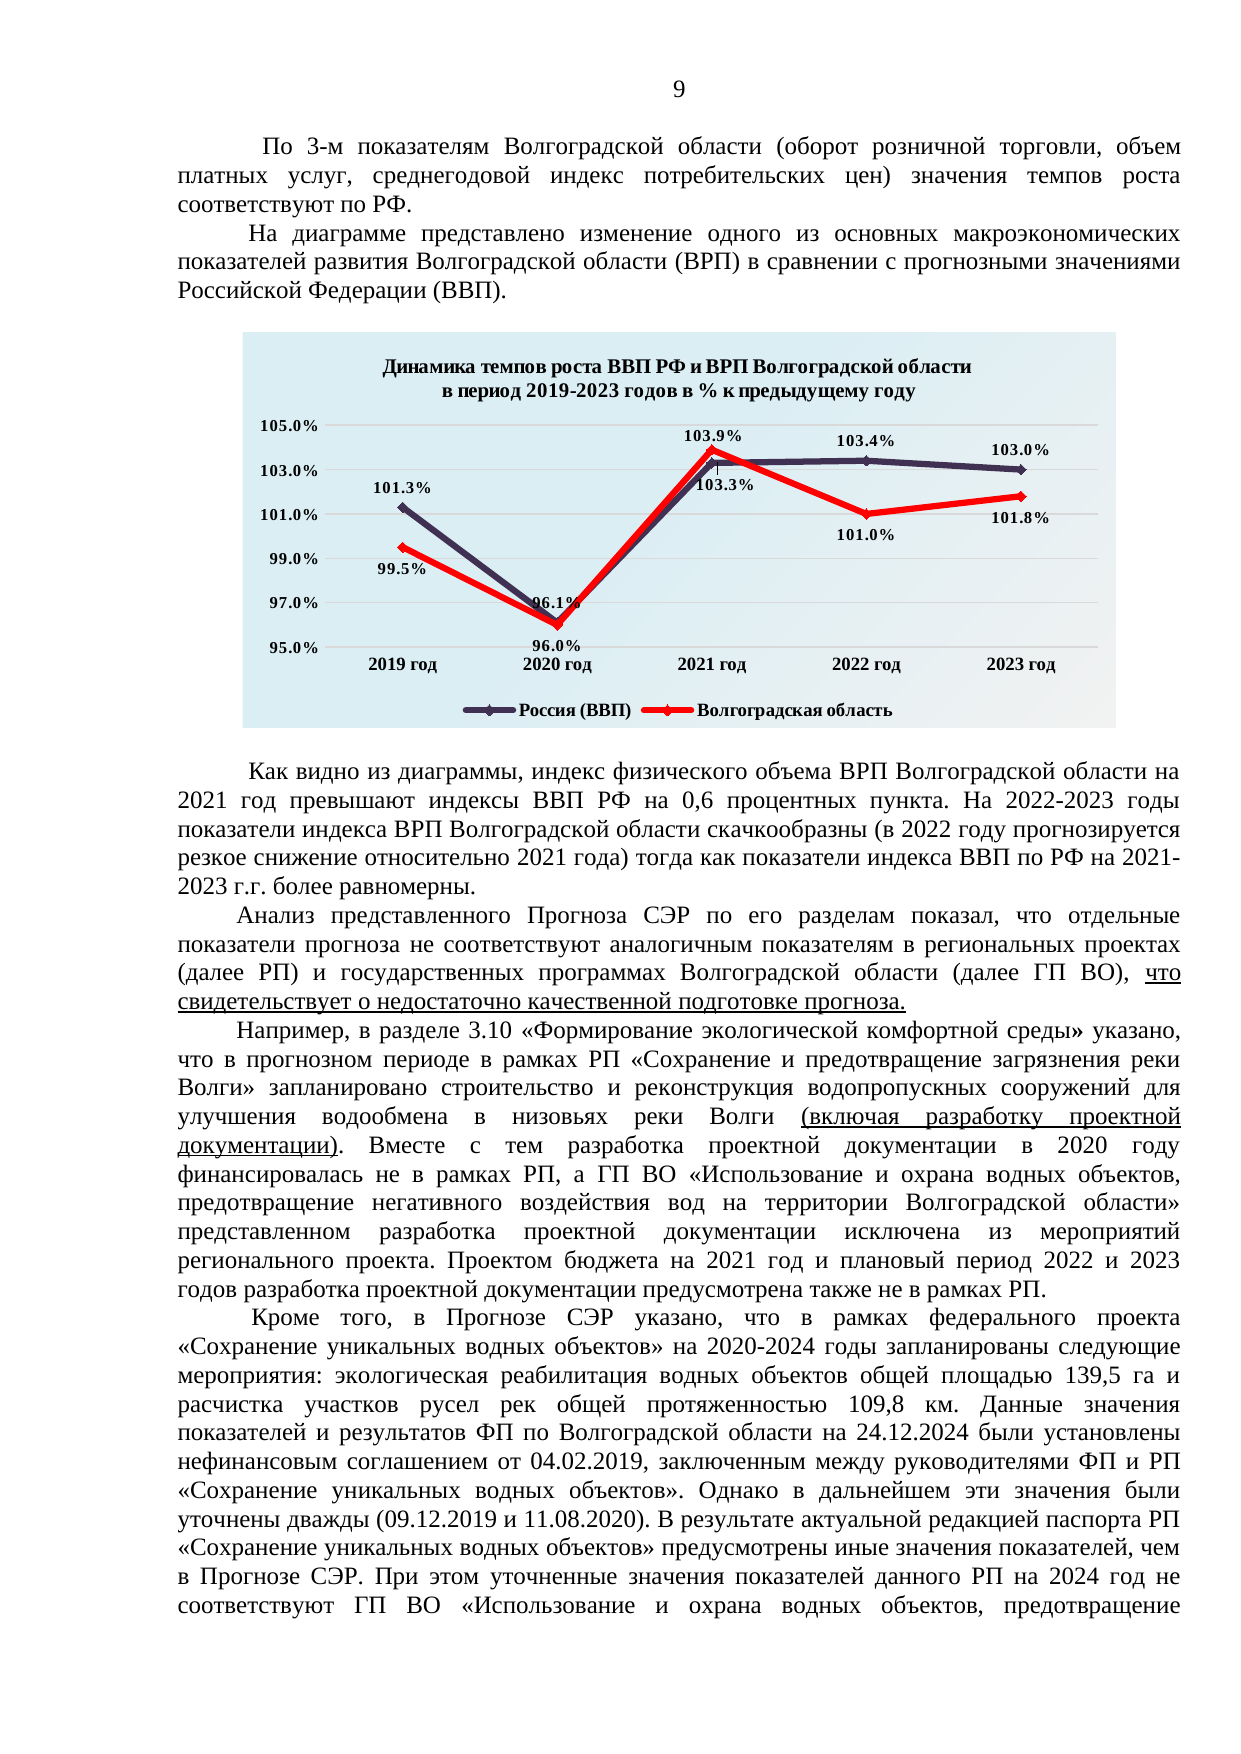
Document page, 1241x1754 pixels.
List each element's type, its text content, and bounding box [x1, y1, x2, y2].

text Анализ представленного Прогноза СЭР по его разделам показал, что отдельные показатели прогноза не соответствуют аналогичным показателям в региональных проектах (далее РП) и государственных программах Волгоградской области (далее ГП ВО), что свидетельствует о недостаточно качественной подготовке прогноза. [177, 900, 1181, 1015]
text На диаграмме представлено изменение одного из основных макроэкономических показателей развития Волгоградской области (ВРП) в сравнении с прогнозными значениями Российской Федерации (ВВП). [177, 218, 1181, 304]
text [177, 1302, 1181, 1619]
text Как видно из диаграммы, индекс физического объема ВРП Волгоградской области на 2021 год превышают индексы ВВП РФ на 0,6 процентных пункта. На 2022-2023 годы показатели индекса ВРП Волгоградской области скачкообразны (в 2022 году прогнозируется резкое снижение относительно 2021 года) тогда как показатели индекса ВВП по РФ на 2021-2023 г.г. более равномерны. [177, 756, 1181, 900]
text Например, в разделе 3.10 «Формирование экологической комфортной среды» указано, что в прогнозном периоде в рамках РП «Сохранение и предотвращение загрязнения реки Волги» запланировано строительство и реконструкция водопропускных сооружений для улучшения водообмена в низовьях реки Волги (включая разработку проектной документации). Вместе с тем разработка проектной документации в 2020 году финансировалась не в рамках РП, а ГП ВО «Использование и охрана водных объектов, предотвращение негативного воздействия вод на территории Волгоградской области» представленном разработка проектной документации исключена из мероприятий регионального проекта. Проектом бюджета на 2021 год и плановый период 2022 и 2023 годов разработка проектной документации предусмотрена также не в рамках РП. [177, 1015, 1181, 1302]
text По 3-м показателям Волгоградской области (оборот розничной торговли, объем платных услуг, среднегодовой индекс потребительских цен) значения темпов роста соответствуют по РФ. [177, 131, 1181, 218]
